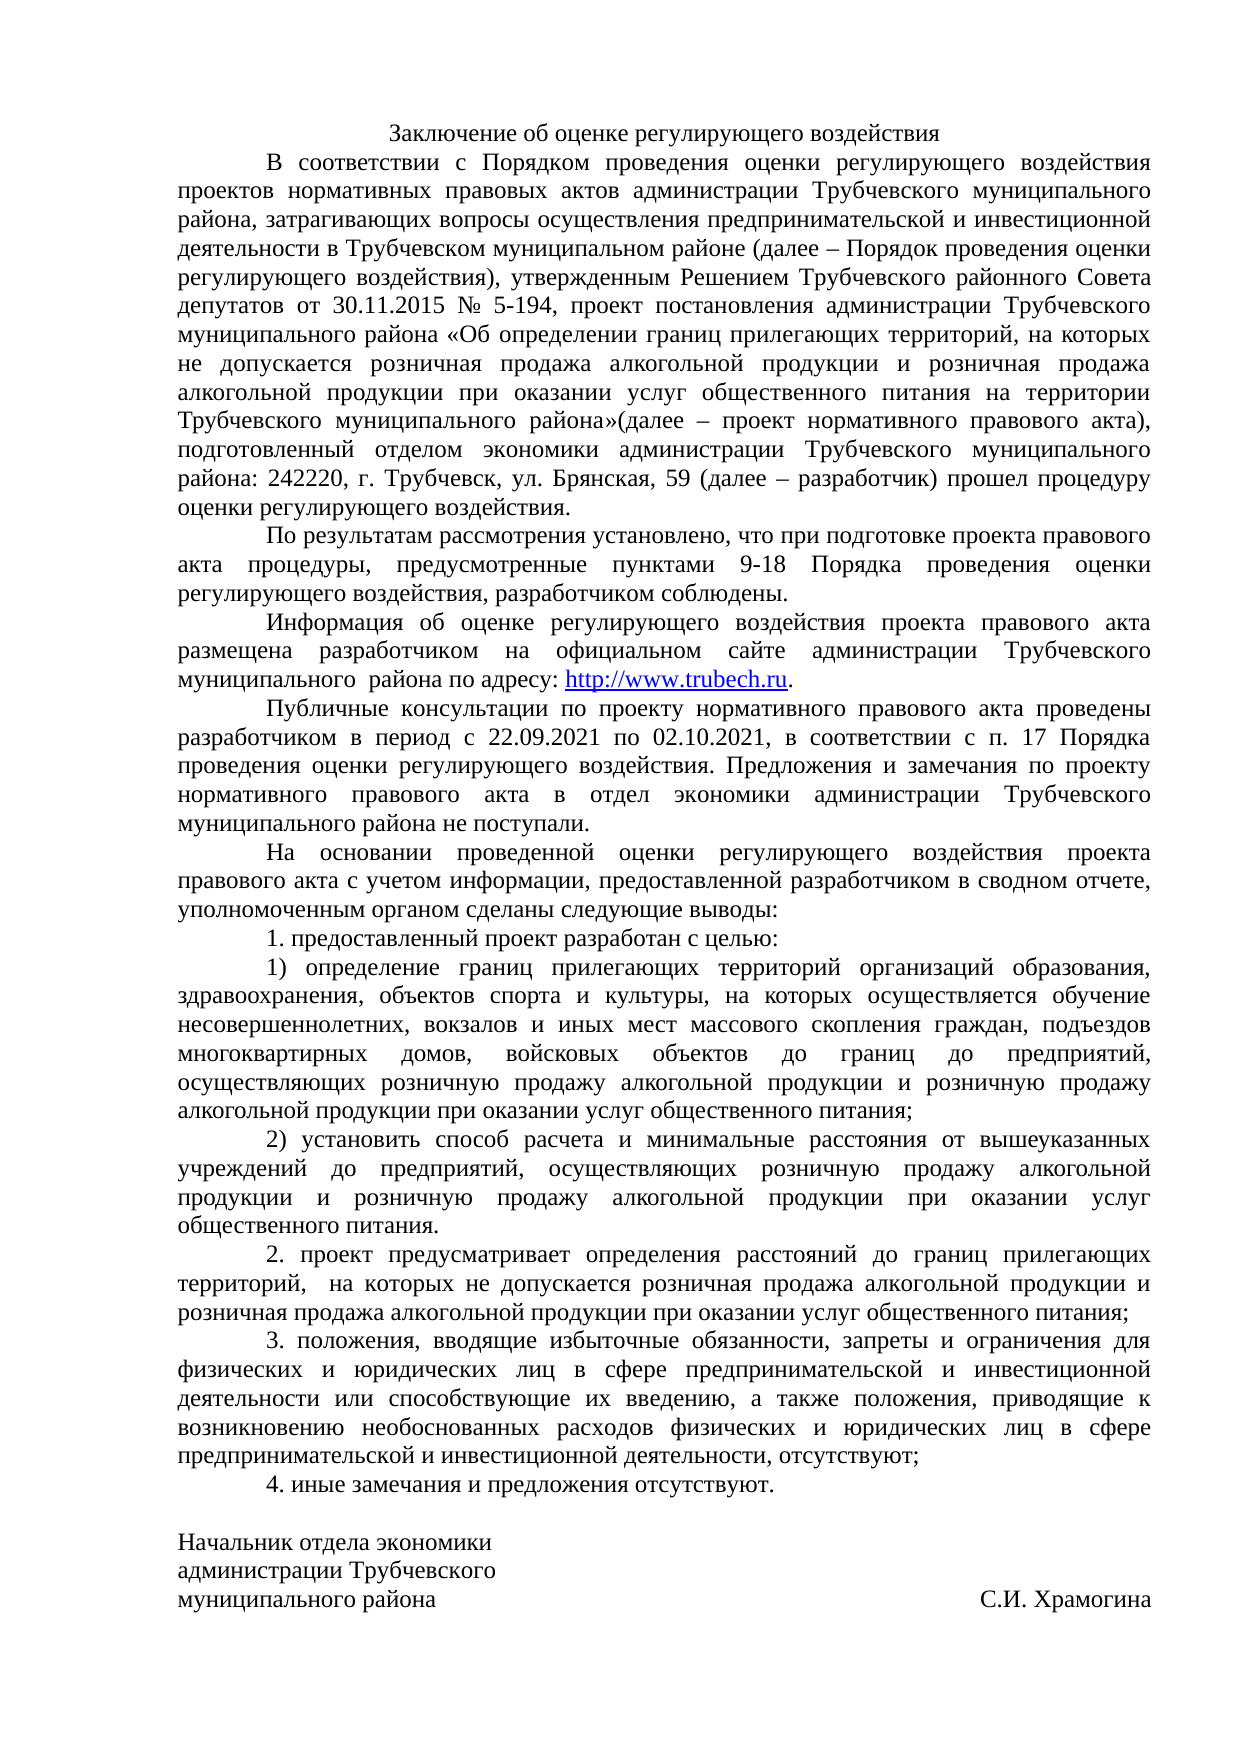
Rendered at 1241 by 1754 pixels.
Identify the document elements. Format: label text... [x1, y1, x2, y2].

text Публичные консультации по проекту нормативного правового акта проведены разработчиком в период с 22.09.2021 по 02.10.2021, в соответствии с п. 17 Порядка проведения оценки регулирующего воздействия. Предложения и замечания по проекту нормативного правового акта в отдел экономики администрации Трубчевского муниципального района не поступали. [177, 693, 1152, 837]
text Начальник отдела экономики [177, 1527, 1152, 1556]
text В соответствии с Порядком проведения оценки регулирующего воздействия проектов нормативных правовых актов администрации Трубчевского муниципального района, затрагивающих вопросы осуществления предпринимательской и инвестиционной деятельности в Трубчевском муниципальном районе (далее – Порядок проведения оценки регулирующего воздействия), утвержденным Решением Трубчевского районного Совета депутатов от 30.11.2015 № 5-194, проект постановления администрации Трубчевского муниципального района «Об определении границ прилегающих территорий, на которых не допускается розничная продажа алкогольной продукции и розничная продажа алкогольной продукции при оказании услуг общественного питания на территории Трубчевского муниципального района»(далее – проект нормативного правового акта), подготовленный отделом экономики администрации Трубчевского муниципального района: 242220, г. Трубчевск, ул. Брянская, 59 (далее – разработчик) прошел процедуру оценки регулирующего воздействия. [177, 147, 1152, 521]
text Заключение об оценке регулирующего воздействия [177, 118, 1152, 147]
text 2. проект предусматривает определения расстояний до границ прилегающих территорий, на которых не допускается розничная продажа алкогольной продукции и розничная продажа алкогольной продукции при оказании услуг общественного питания; [177, 1239, 1152, 1326]
text На основании проведенной оценки регулирующего воздействия проекта правового акта с учетом информации, предоставленной разработчиком в сводном отчете, уполномоченным органом сделаны следующие выводы: [177, 837, 1152, 923]
text Информация об оценке регулирующего воздействия проекта правового акта размещена разработчиком на официальном сайте администрации Трубчевского муниципального района по адресу: http://www.trubech.ru. [177, 607, 1152, 693]
text 4. иные замечания и предложения отсутствуют. [177, 1469, 1152, 1498]
text 1. предоставленный проект разработан с целью: [177, 923, 1152, 952]
text По результатам рассмотрения установлено, что при подготовке проекта правового акта процедуры, предусмотренные пунктами 9-18 Порядка проведения оценки регулирующего воздействия, разработчиком соблюдены. [177, 521, 1152, 607]
text 2) установить способ расчета и минимальные расстояния от вышеуказанных учреждений до предприятий, осуществляющих розничную продажу алкогольной продукции и розничную продажу алкогольной продукции при оказании услуг общественного питания. [177, 1124, 1152, 1239]
text муниципального района С.И. Храмогина [177, 1584, 1152, 1613]
text 1) определение границ прилегающих территорий организаций образования, здравоохранения, объектов спорта и культуры, на которых осуществляется обучение несовершеннолетних, вокзалов и иных мест массового скопления граждан, подъездов многоквартирных домов, войсковых объектов до границ до предприятий, осуществляющих розничную продажу алкогольной продукции и розничную продажу алкогольной продукции при оказании услуг общественного питания; [177, 952, 1152, 1124]
text администрации Трубчевского [177, 1556, 1152, 1584]
text 3. положения, вводящие избыточные обязанности, запреты и ограничения для физических и юридических лиц в сфере предпринимательской и инвестиционной деятельности или способствующие их введению, а также положения, приводящие к возникновению необоснованных расходов физических и юридических лиц в сфере предпринимательской и инвестиционной деятельности, отсутствуют; [177, 1326, 1152, 1469]
